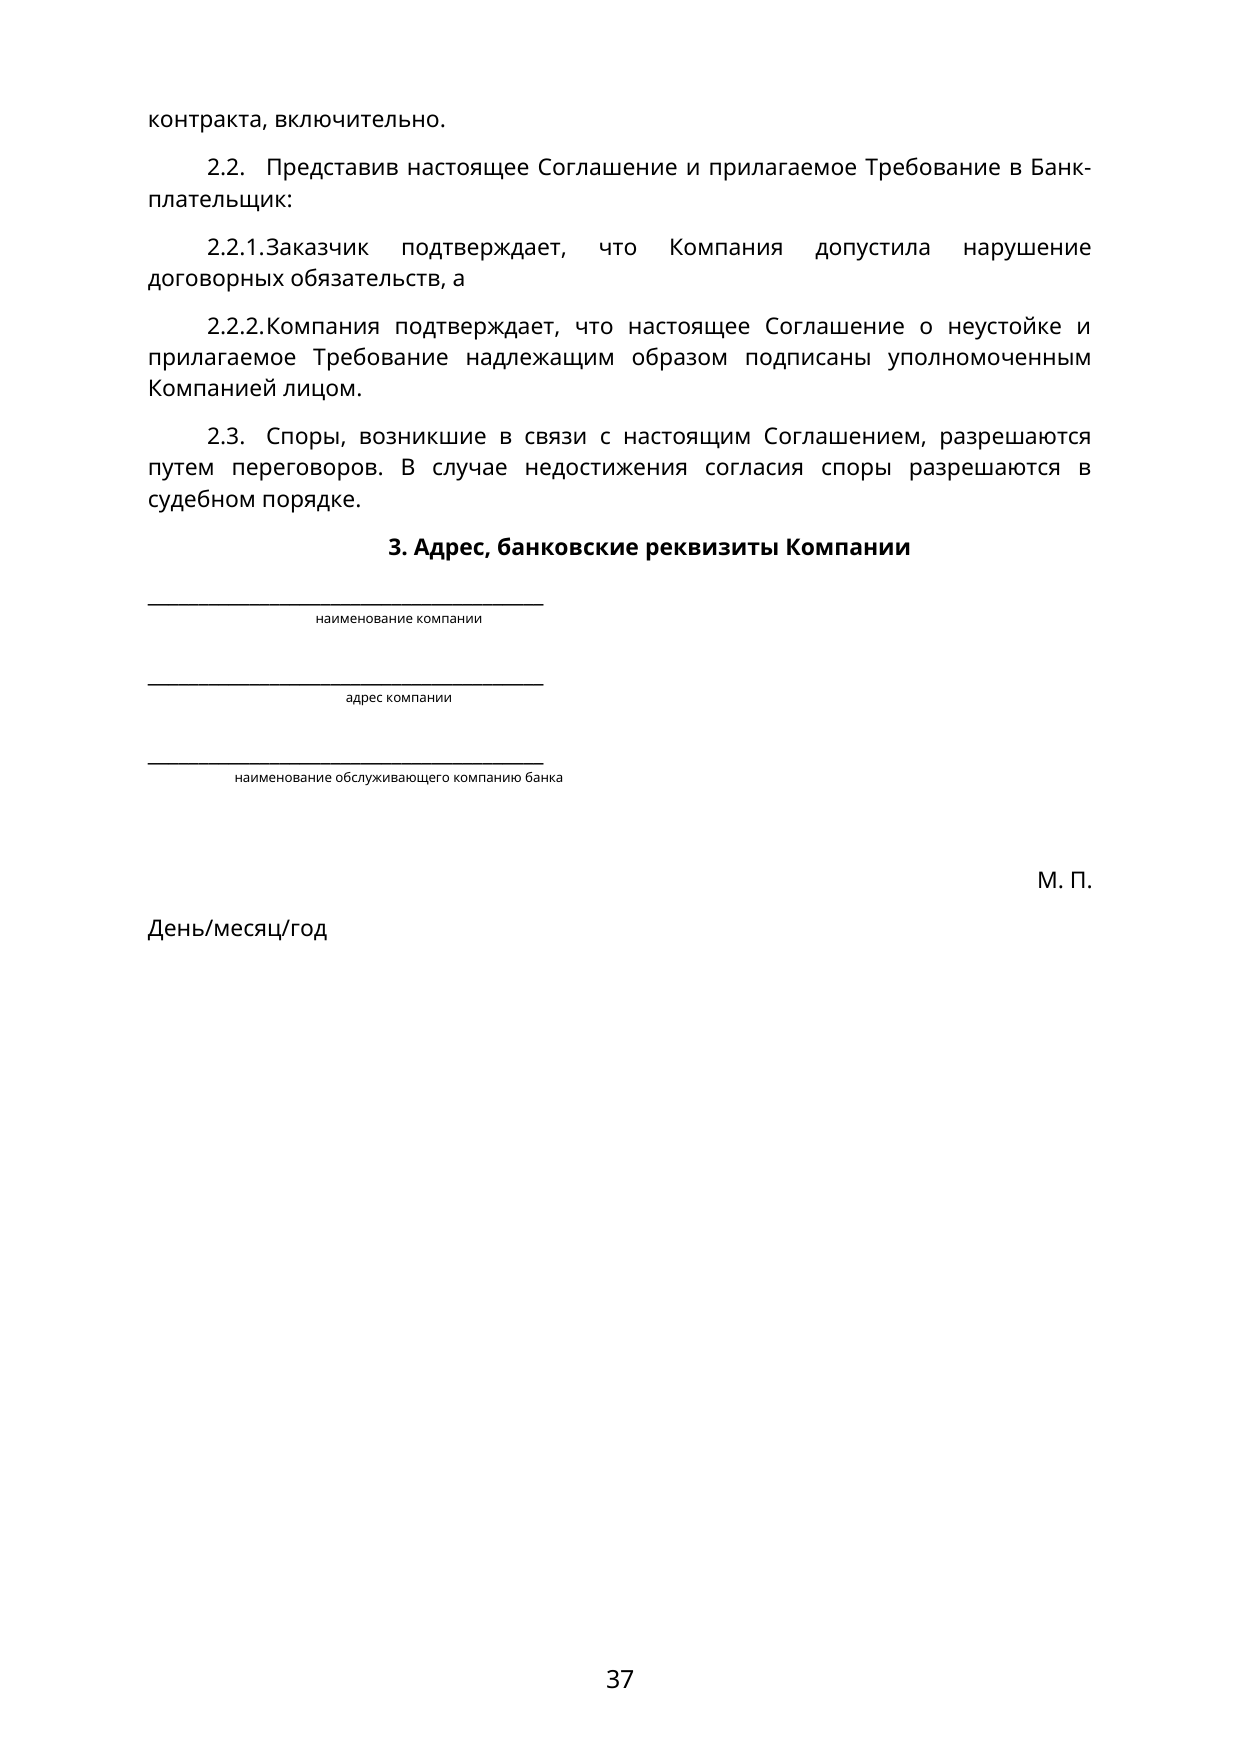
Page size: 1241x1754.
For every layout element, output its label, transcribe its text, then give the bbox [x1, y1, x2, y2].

text _______________________________________ [148, 658, 1092, 689]
text 2.2. Представив настоящее Соглашение и прилагаемое Требование в Банк-плательщик: [148, 151, 1092, 214]
text адрес компании [148, 689, 650, 720]
text 2.3. Споры, возникшие в связи с настоящим Соглашением, разрешаются путем переговоров. В случае недостижения согласия споры разрешаются в судебном порядке. [148, 420, 1092, 514]
text _______________________________________ [148, 578, 1092, 610]
text _______________________________________ [148, 737, 1092, 768]
text 2.2.2. Компания подтверждает, что настоящее Соглашение о неустойке и прилагаемое Требование надлежащим образом подписаны уполномоченным Компанией лицом. [148, 310, 1092, 403]
text М. П. [148, 864, 1092, 895]
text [148, 103, 1092, 135]
text День/месяц/год [148, 912, 1092, 943]
text 2.2.1. Заказчик подтверждает, что Компания допустила нарушение договорных обязательств, а [148, 231, 1092, 293]
text наименование обслуживающего компанию банка [148, 768, 650, 799]
text наименование компании [148, 610, 650, 641]
text 3. Адрес, банковские реквизиты Компании [148, 531, 1092, 562]
